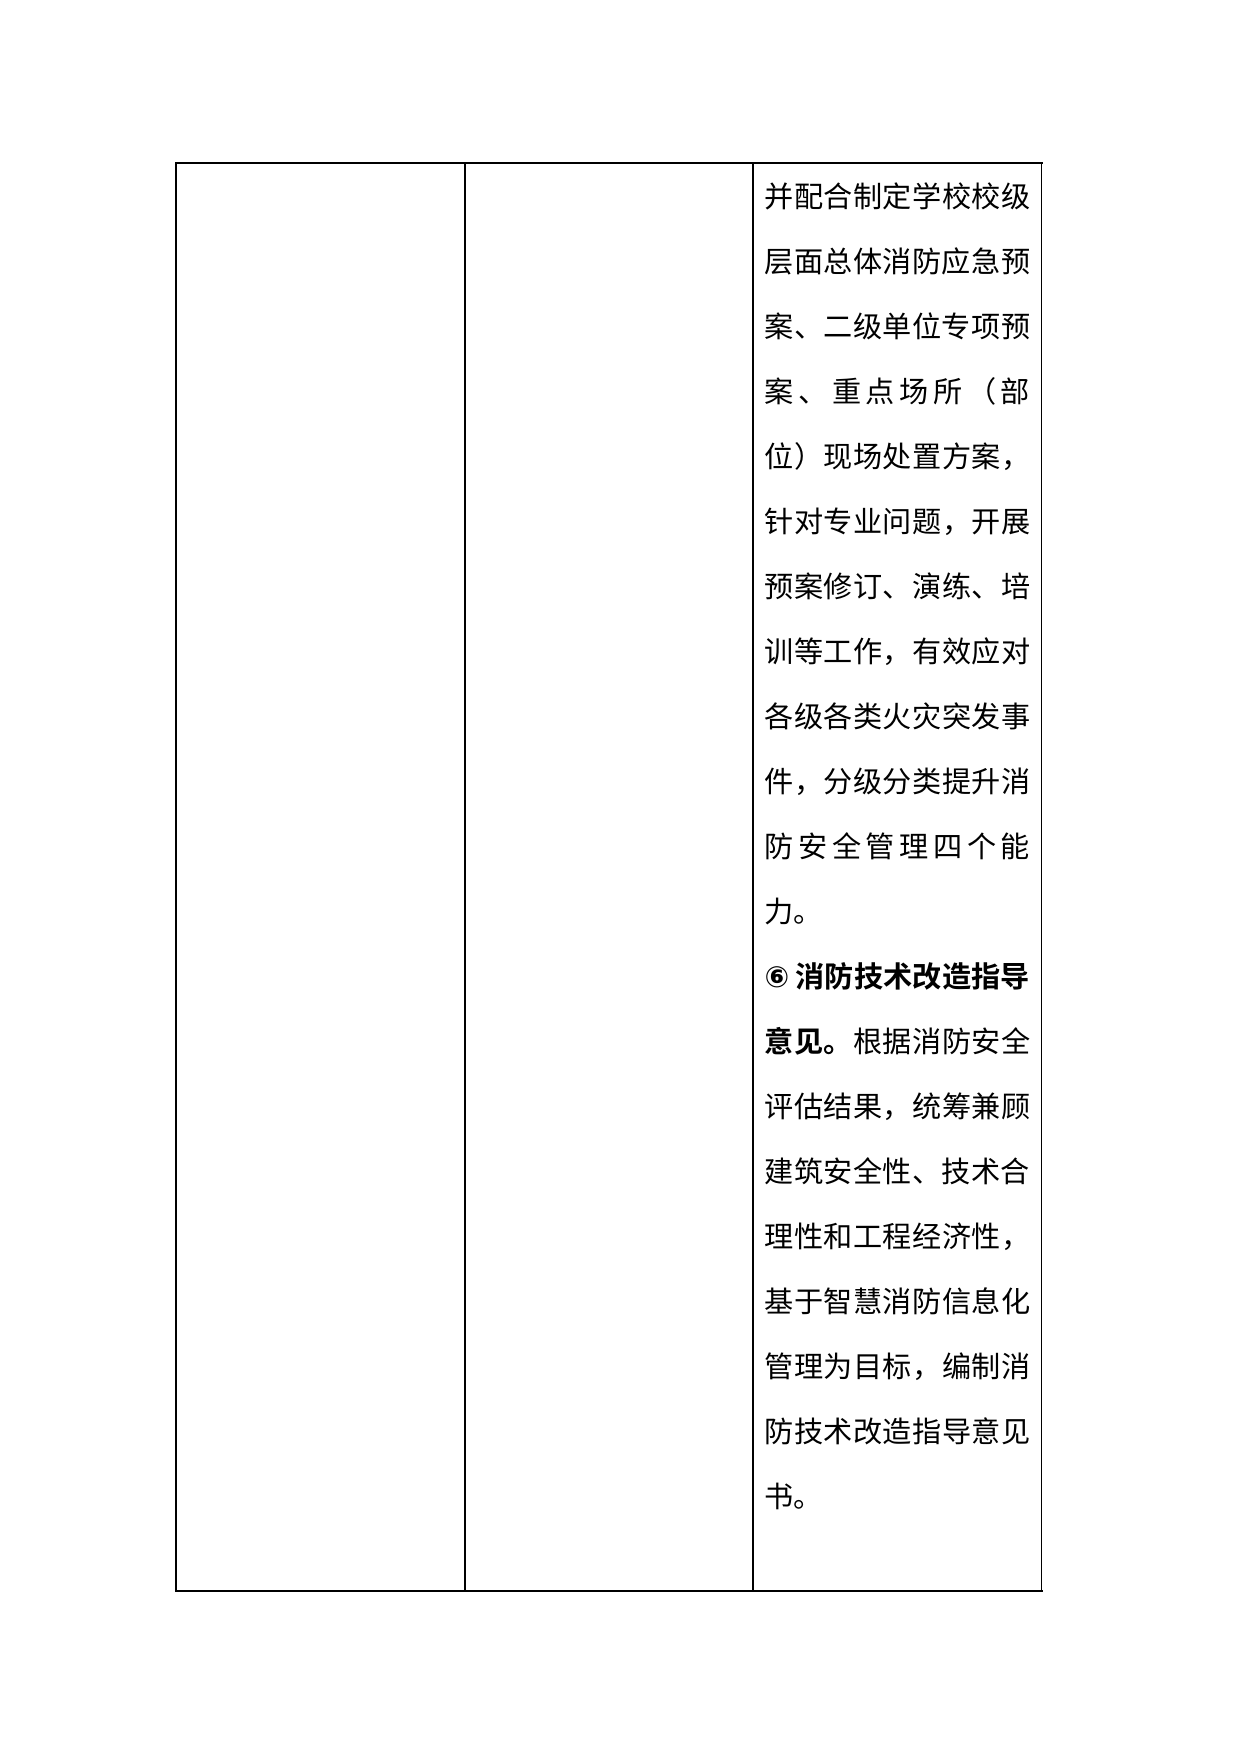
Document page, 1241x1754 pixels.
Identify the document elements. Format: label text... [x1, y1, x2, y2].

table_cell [754, 164, 1041, 1590]
table_cell [177, 164, 464, 1590]
table_cell 1 [466, 164, 752, 1590]
